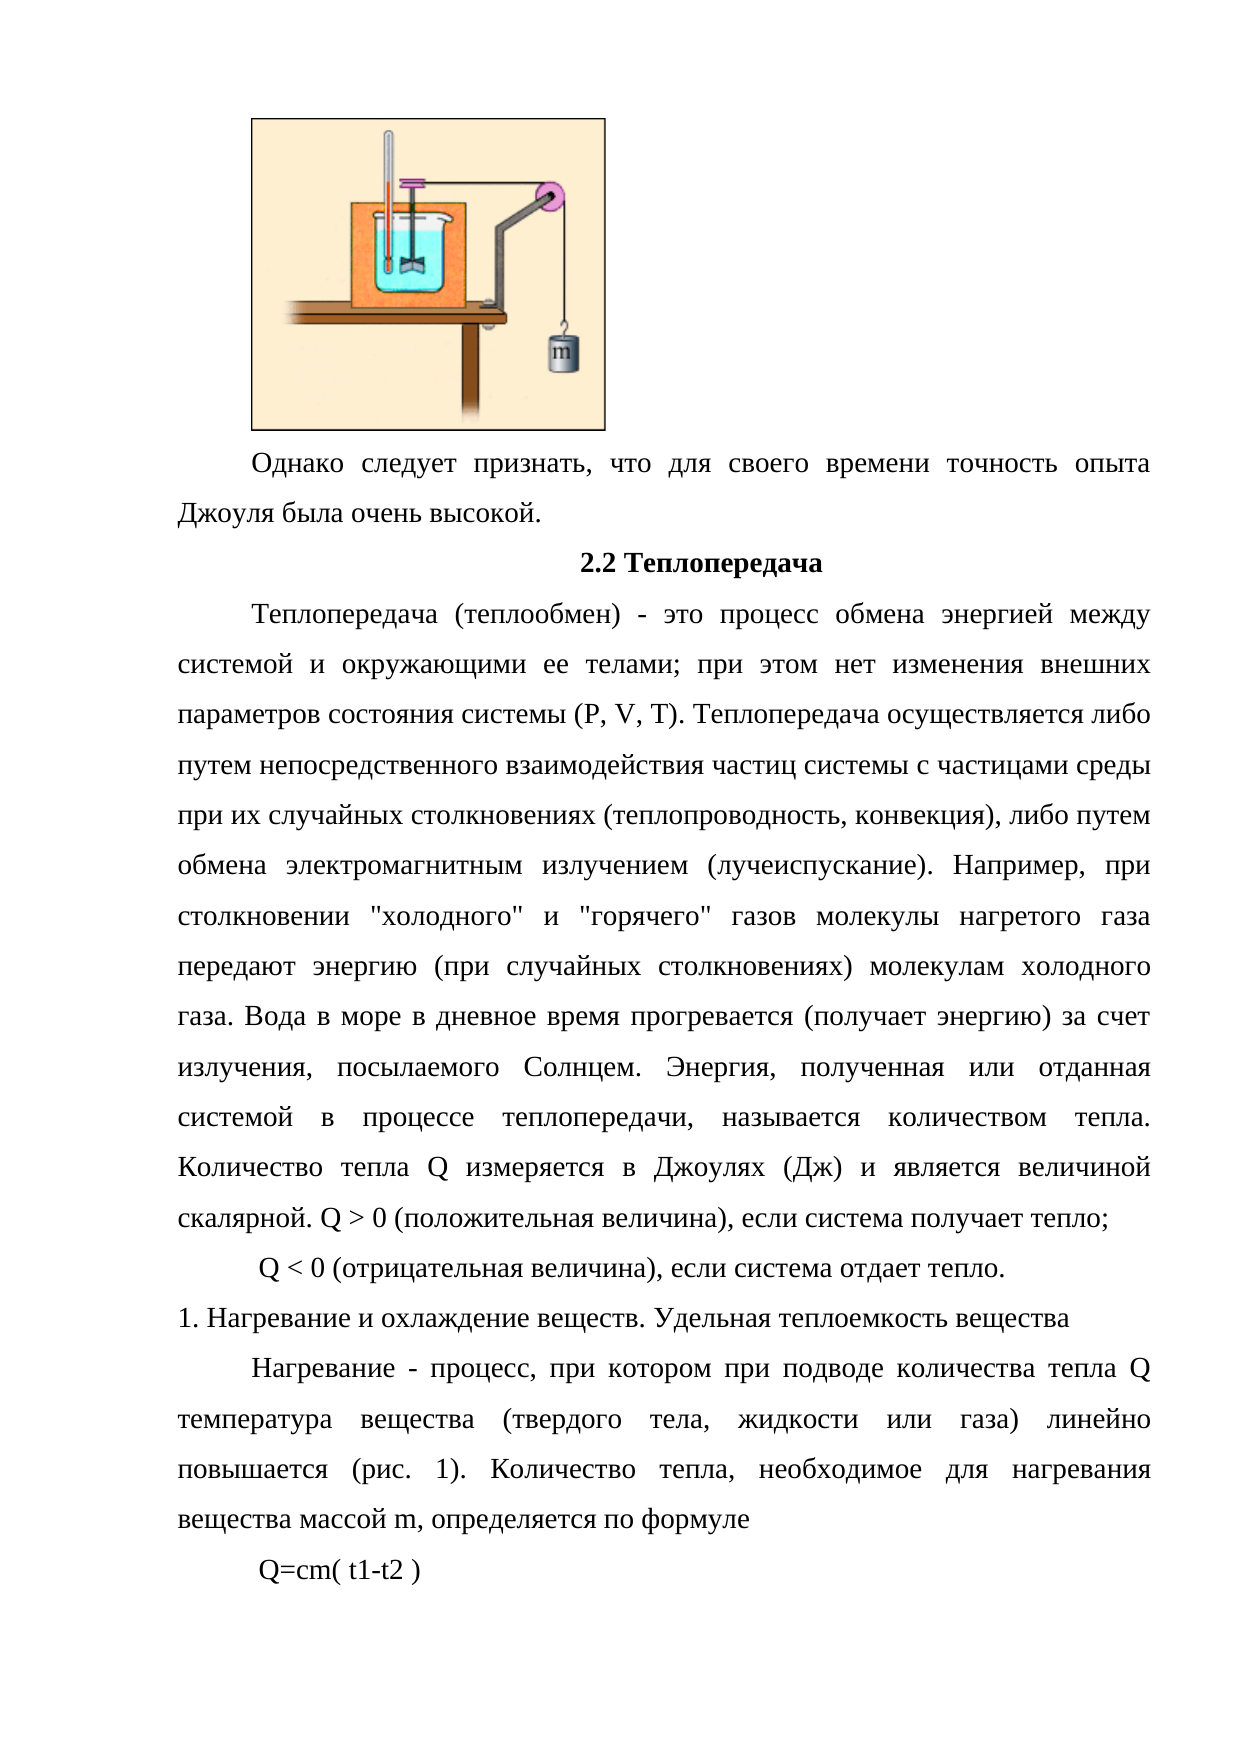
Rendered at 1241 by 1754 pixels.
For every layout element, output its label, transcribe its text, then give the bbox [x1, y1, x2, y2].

text Однако следует признать, что для своего времени точность опыта Джоуля была очень высокой. [177, 445, 1152, 529]
text Q < 0 (отрицательная величина), если система отдает тепло. [177, 1250, 1152, 1283]
text Нагревание - процесс, при котором при подводе количества тепла Q температура вещества (твердого тела, жидкости или газа) линейно повышается (рис. 1). Количество тепла, необходимое для нагревания вещества массой m, определяется по формуле [177, 1351, 1152, 1535]
text Теплопередача (теплообмен) - это процесс обмена энергией между системой и окружающими ее телами; при этом нет изменения внешних параметров состояния системы (P, V, T). Теплопередача осуществляется либо путем непосредственного взаимодействия частиц системы с частицами среды при их случайных столкновениях (теплопроводность, конвекция), либо путем обмена электромагнитным излучением (лучеиспускание). Например, при столкновении "холодного" и "горячего" газов молекулы нагретого газа передают энергию (при случайных столкновениях) молекулам холодного газа. Вода в море в дневное время прогревается (получает энергию) за счет излучения, посылаемого Солнцем. Энергия, полученная или отданная системой в процессе теплопередачи, называется количеством тепла. Количество тепла Q измеряется в Джоулях (Дж) и является величиной скалярной. Q > 0 (положительная величина), если система получает тепло; [177, 596, 1152, 1233]
text Q=cm( t1-t2 ) [177, 1552, 1152, 1585]
text 1. Нагревание и охлаждение веществ. Удельная теплоемкость вещества [177, 1300, 1152, 1334]
picture [251, 118, 606, 431]
text 2.2 Теплопередача [177, 546, 1152, 579]
